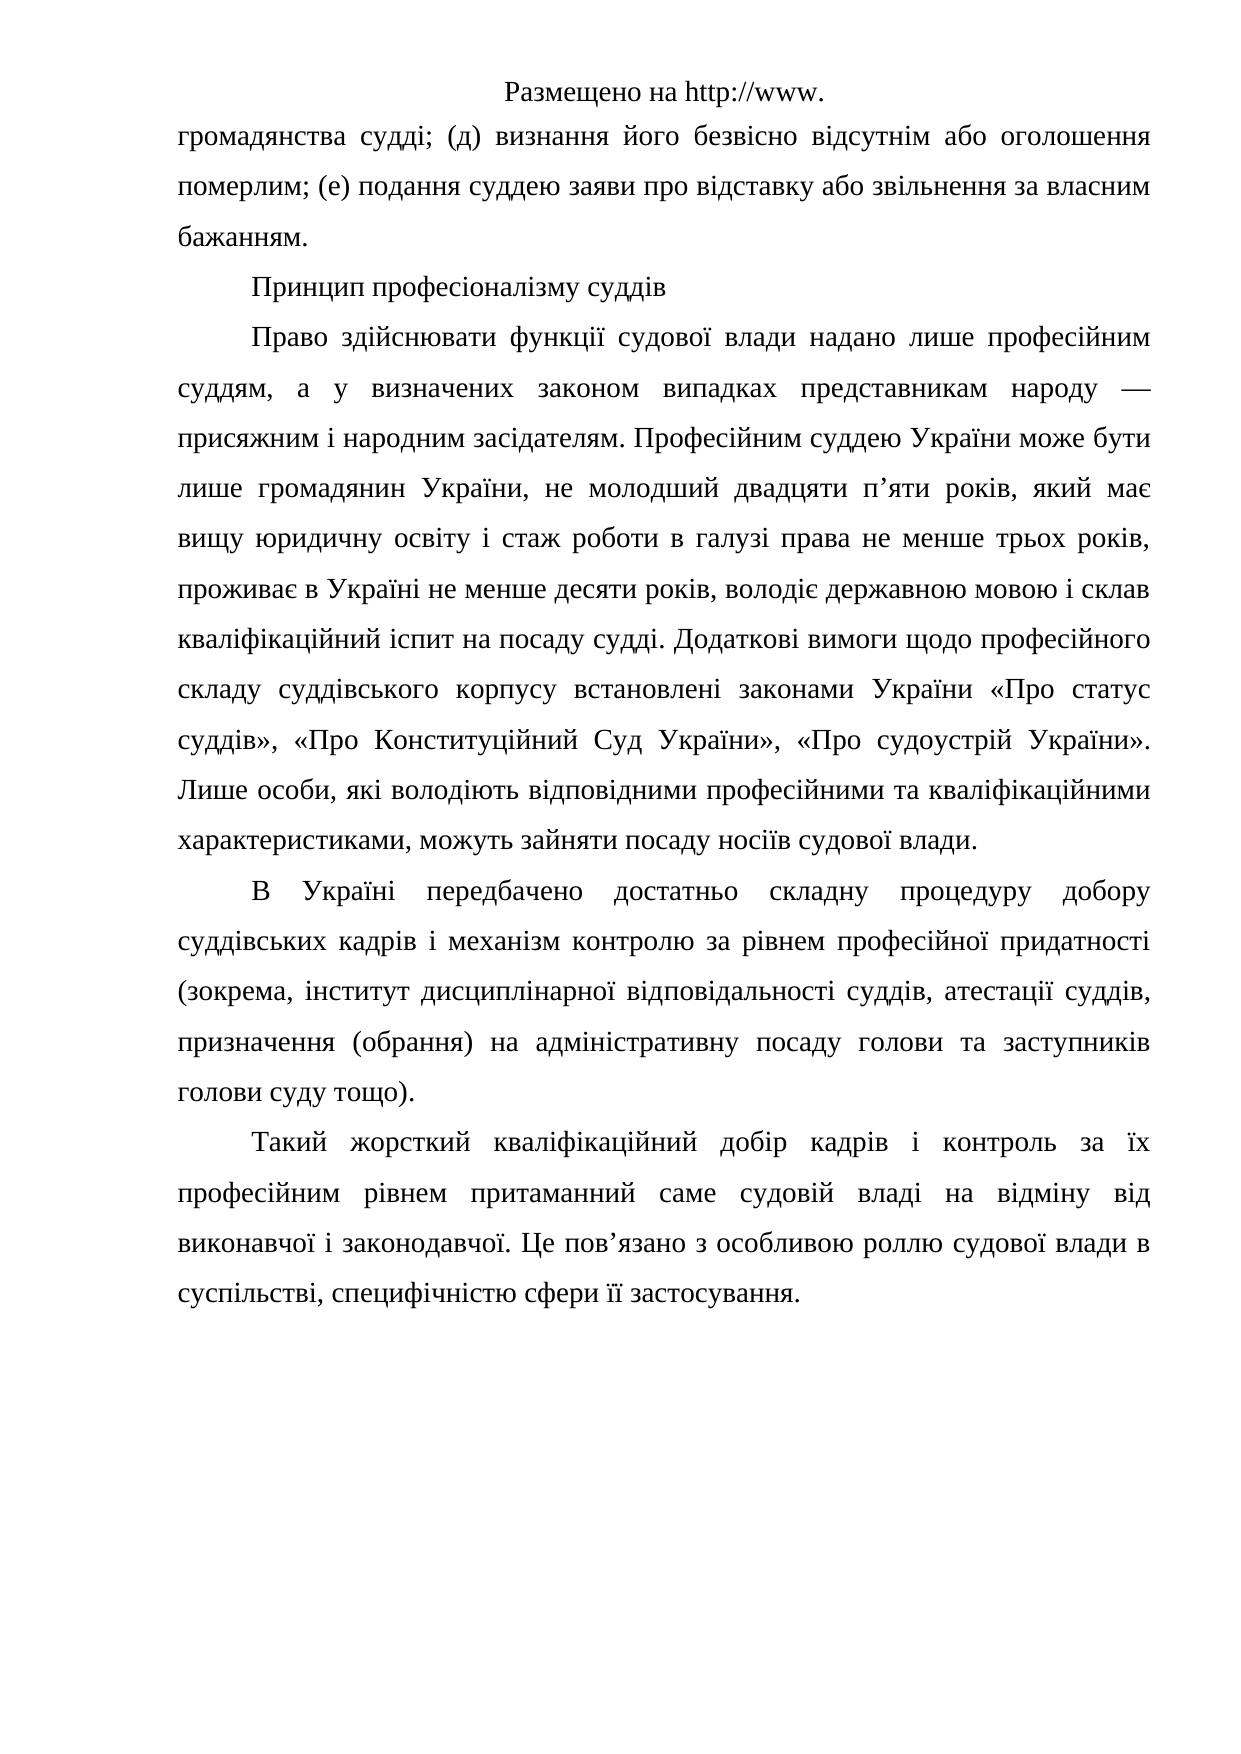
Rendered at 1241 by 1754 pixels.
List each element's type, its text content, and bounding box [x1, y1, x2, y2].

text В Україні передбачено достатньо складну процедуру добору суддівських кадрів і механізм контролю за рівнем професійної придатності (зокрема, інститут дисциплінарної від­повідальності суддів, атестації суддів, призначення (обрання) на адміністративну посаду голови та заступників голови суду тощо). [177, 873, 1152, 1108]
text Принцип професіоналізму суддів [177, 269, 1152, 303]
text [177, 118, 1152, 252]
text Право здійснювати функції судової влади надано лише професійним суддям, а у визначених законом випадках представникам народу — присяжним і народним засідателям. Професійним суддею України може бути лише громадянин України, не молодший двадцяти п’яти років, який має вищу юридичну освіту і стаж роботи в галузі права не менше трьох років, проживає в Україні не менше десяти років, володіє державною мовою і склав кваліфікаційний іспит на посаду судді. Додаткові вимоги щодо професійного складу суддівського корпусу встановлені законами України «Про статус суддів», «Про Конституційний Суд України», «Про судоустрій України». Лише особи, які володіють відповідними професійними та кваліфікаційними характеристиками, можуть зайняти посаду носіїв судової влади. [177, 319, 1152, 856]
text Такий жорсткий кваліфікаційний добір кадрів і контроль за їх професійним рівнем притаманний саме судовій владі на відміну від виконавчої і законодавчої. Це пов’язано з особливою роллю судової влади в суспільстві, специфічністю сфери її застосування. [177, 1124, 1152, 1309]
